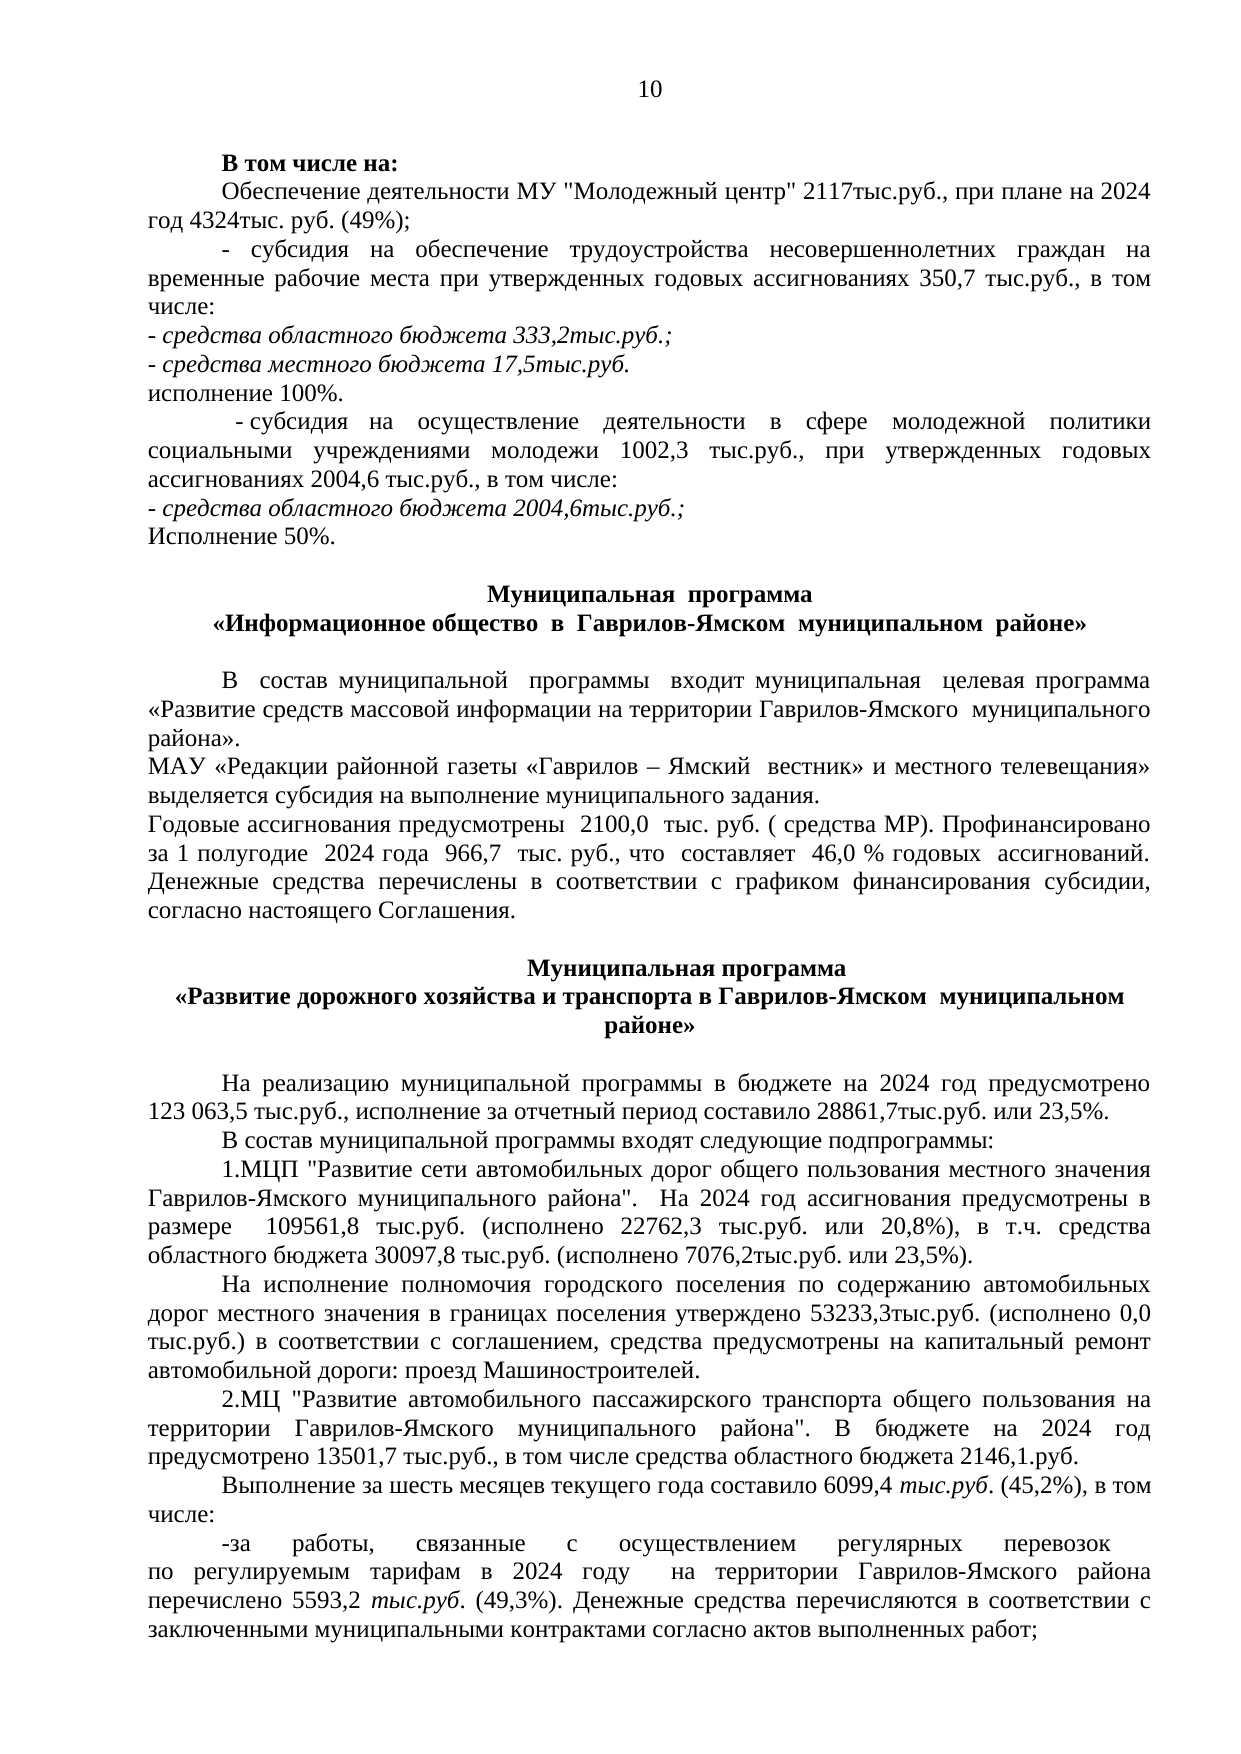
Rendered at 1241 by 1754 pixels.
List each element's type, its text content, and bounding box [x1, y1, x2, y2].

text исполнение 100%. [148, 378, 1152, 406]
text - средства местного бюджета 17,5тыс.руб. [148, 349, 1152, 378]
text Выполнение за шесть месяцев текущего года составило 6099,4 тыс.руб. (45,2%), в том числе: [148, 1470, 1152, 1528]
text 1.МЦП "Развитие сети автомобильных дорог общего пользования местного значения Гаврилов-Ямского муниципального района". На 2024 год ассигнования предусмотрены в размере 109561,8 тыс.руб. (исполнено 22762,3 тыс.руб. или 20,8%), в т.ч. средства областного бюджета 30097,8 тыс.руб. (исполнено 7076,2тыс.руб. или 23,5%). [148, 1154, 1152, 1269]
text В состав муниципальной программы входит муниципальная целевая программа «Развитие средств массовой информации на территории Гаврилов-Ямского муниципального района». [148, 665, 1152, 751]
text - средства областного бюджета 333,2тыс.руб.; [148, 320, 1152, 349]
text «Информационное общество в Гаврилов-Ямском муниципальном районе» [148, 608, 1152, 636]
text В том числе на: [148, 148, 1152, 176]
text Муниципальная программа [148, 579, 1152, 608]
text В состав муниципальной программы входят следующие подпрограммы: [148, 1125, 1152, 1154]
text - средства областного бюджета 2004,6тыс.руб.; [148, 493, 1152, 521]
text Обеспечение деятельности МУ "Молодежный центр" 2117тыс.руб., при плане на 2024 год 4324тыс. руб. (49%); [148, 176, 1152, 234]
text - субсидия на обеспечение трудоустройства несовершеннолетних граждан на временные рабочие места при утвержденных годовых ассигнованиях 350,7 тыс.руб., в том числе: [148, 234, 1152, 320]
text Исполнение 50%. [148, 521, 1152, 550]
text Муниципальная программа [222, 953, 1152, 981]
text 2.МЦ "Развитие автомобильного пассажирского транспорта общего пользования на территории Гаврилов-Ямского муниципального района". В бюджете на 2024 год предусмотрено 13501,7 тыс.руб., в том числе средства областного бюджета 2146,1.руб. [148, 1384, 1152, 1470]
text На исполнение полномочия городского поселения по содержанию автомобильных дорог местного значения в границах поселения утверждено 53233,3тыс.руб. (исполнено 0,0 тыс.руб.) в соответствии с соглашением, средства предусмотрены на капитальный ремонт автомобильной дороги: проезд Машиностроителей. [148, 1269, 1152, 1384]
text Годовые ассигнования предусмотрены 2100,0 тыс. руб. ( средства МР). Профинансировано за 1 полугодие 2024 года 966,7 тыс. руб., что составляет 46,0 % годовых ассигнований. Денежные средства перечислены в соответствии с графиком финансирования субсидии, согласно настоящего Соглашения. [148, 809, 1152, 924]
text «Развитие дорожного хозяйства и транспорта в Гаврилов-Ямском муниципальном районе» [148, 981, 1152, 1039]
text На реализацию муниципальной программы в бюджете на 2024 год предусмотрено 123 063,5 тыс.руб., исполнение за отчетный период составило 28861,7тыс.руб. или 23,5%. [148, 1068, 1152, 1125]
text МАУ «Редакции районной газеты «Гаврилов – Ямский вестник» и местного телевещания» выделяется субсидия на выполнение муниципального задания. [148, 751, 1152, 809]
text - субсидия на осуществление деятельности в сфере молодежной политики социальными учреждениями молодежи 1002,3 тыс.руб., при утвержденных годовых ассигнованиях 2004,6 тыс.руб., в том числе: [148, 406, 1152, 493]
text -за работы, связанные с осуществлением регулярных перевозок по регулируемым тарифам в 2024 году на территории Гаврилов-Ямского района перечислено 5593,2 тыс.руб. (49,3%). Денежные средства перечисляются в соответствии с заключенными муниципальными контрактами согласно актов выполненных работ; [148, 1528, 1152, 1643]
